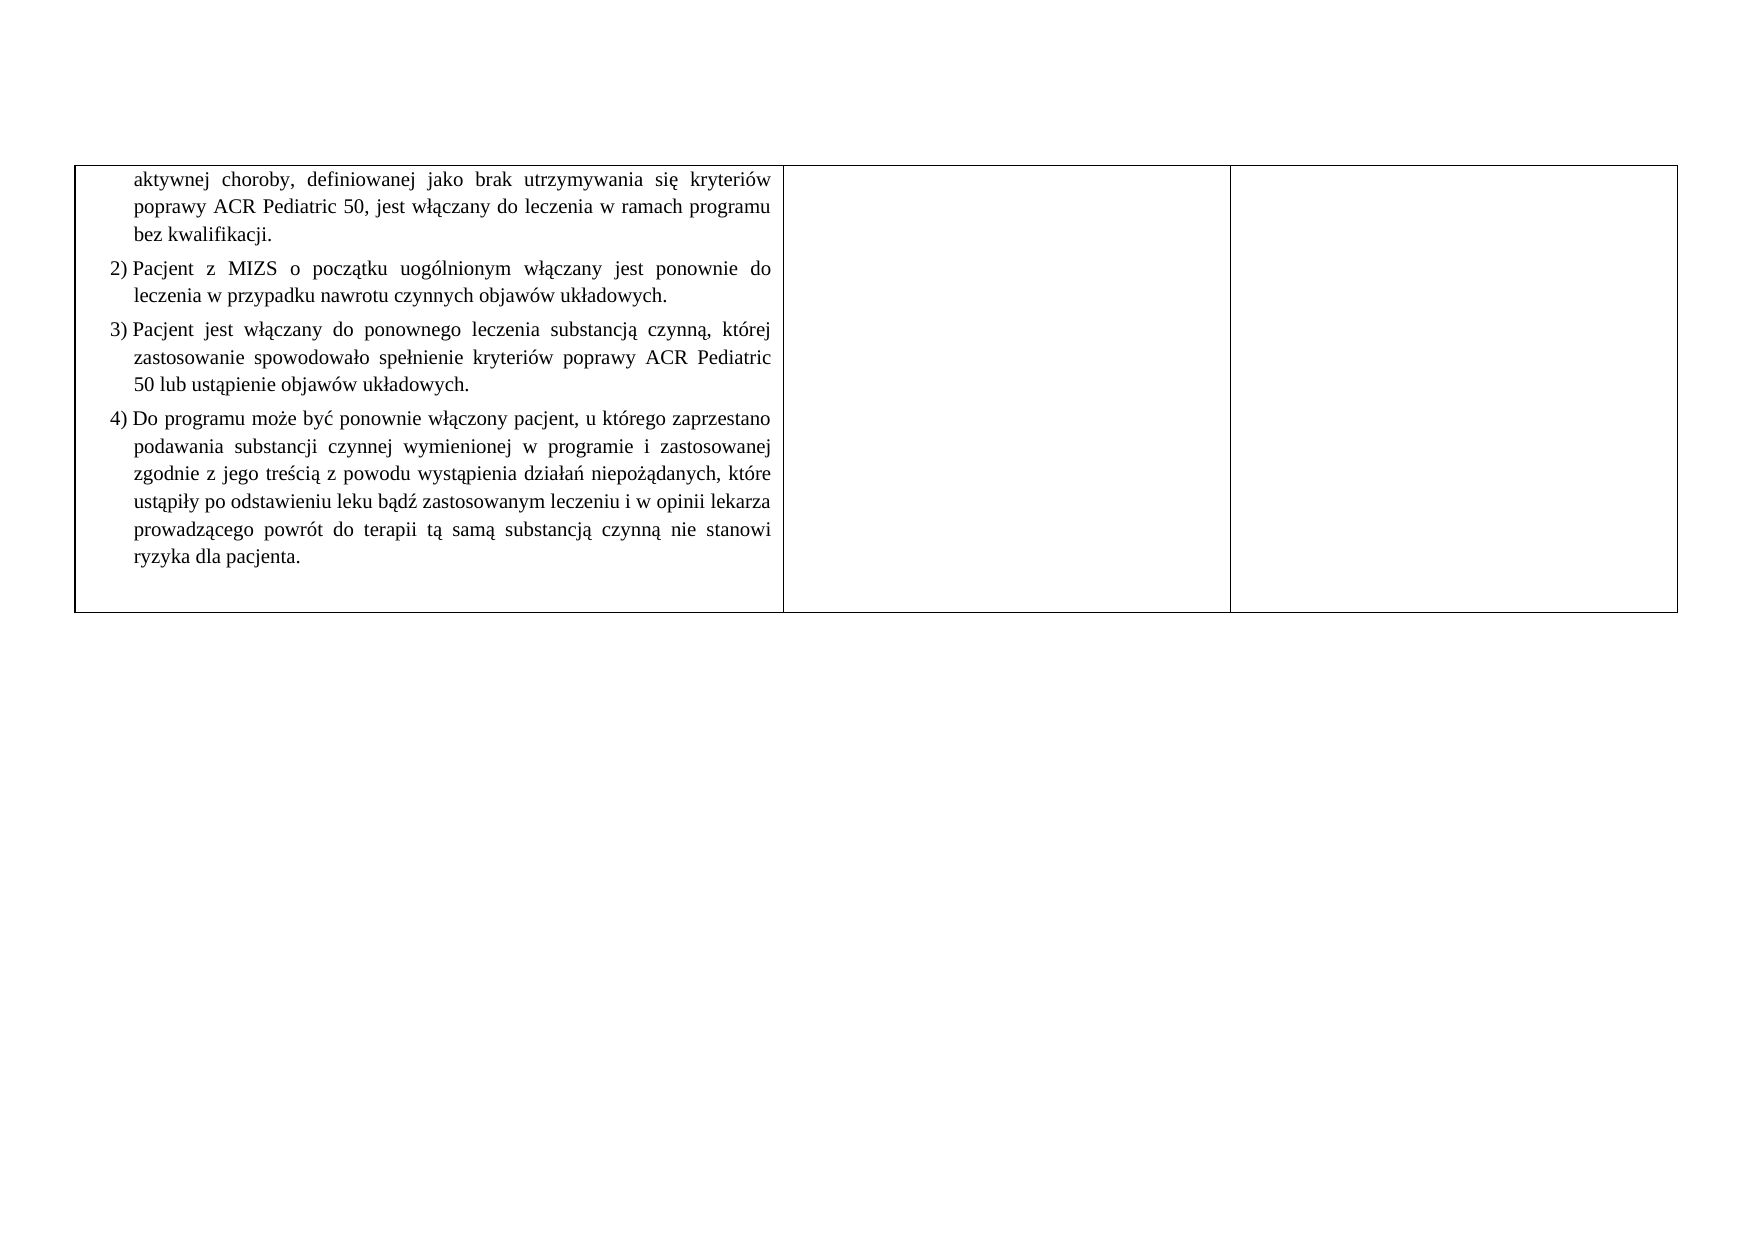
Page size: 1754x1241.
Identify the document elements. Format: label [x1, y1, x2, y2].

table_cell [1231, 166, 1677, 612]
table_cell [76, 166, 783, 612]
table_cell [784, 166, 1230, 612]
